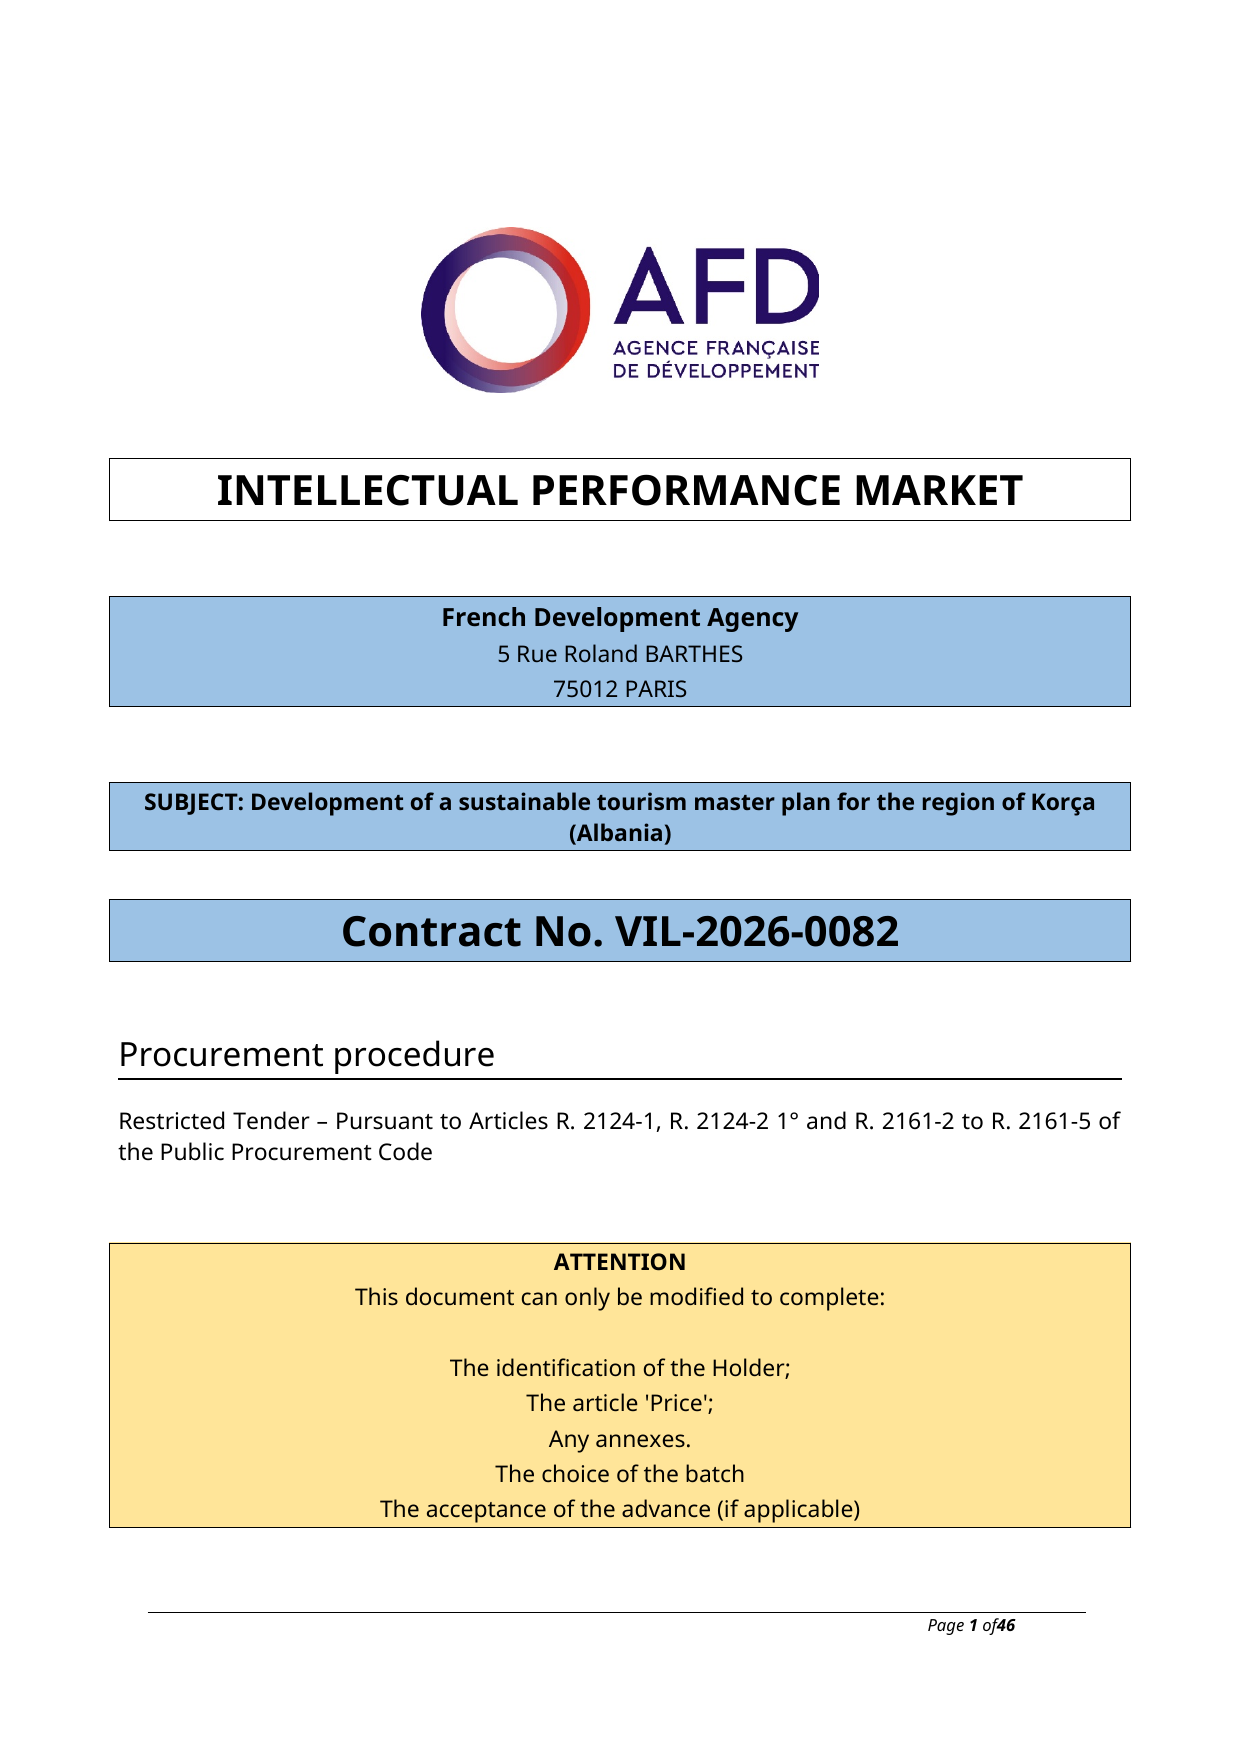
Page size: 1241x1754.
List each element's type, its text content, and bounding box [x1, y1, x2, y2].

text French Development Agency [110, 597, 1130, 633]
text Procurement procedure [118, 1031, 1122, 1078]
text SUBJECT: Development of a sustainable tourism master plan for the region of Korça (Albania) [110, 783, 1130, 850]
text Contract No. VIL-2026-0082 [110, 900, 1130, 961]
text The acceptance of the advance (if applicable) [110, 1490, 1130, 1527]
picture [421, 227, 819, 393]
text The choice of the batch [110, 1455, 1130, 1489]
text 5 Rue Roland BARTHES [110, 634, 1130, 669]
text 75012 PARIS [110, 670, 1130, 706]
text ATTENTION [110, 1244, 1130, 1277]
text The article 'Price'; [110, 1384, 1130, 1418]
text The identification of the Holder; [110, 1349, 1130, 1383]
text Restricted Tender – Pursuant to Articles R. 2124-1, R. 2124-2 1° and R. 2161-2 to R. 2161-5 of the Public Procurement Code [118, 1105, 1122, 1167]
text INTELLECTUAL PERFORMANCE MARKET [110, 459, 1130, 520]
text This document can only be modified to complete: [110, 1278, 1130, 1312]
text Any annexes. [110, 1419, 1130, 1454]
